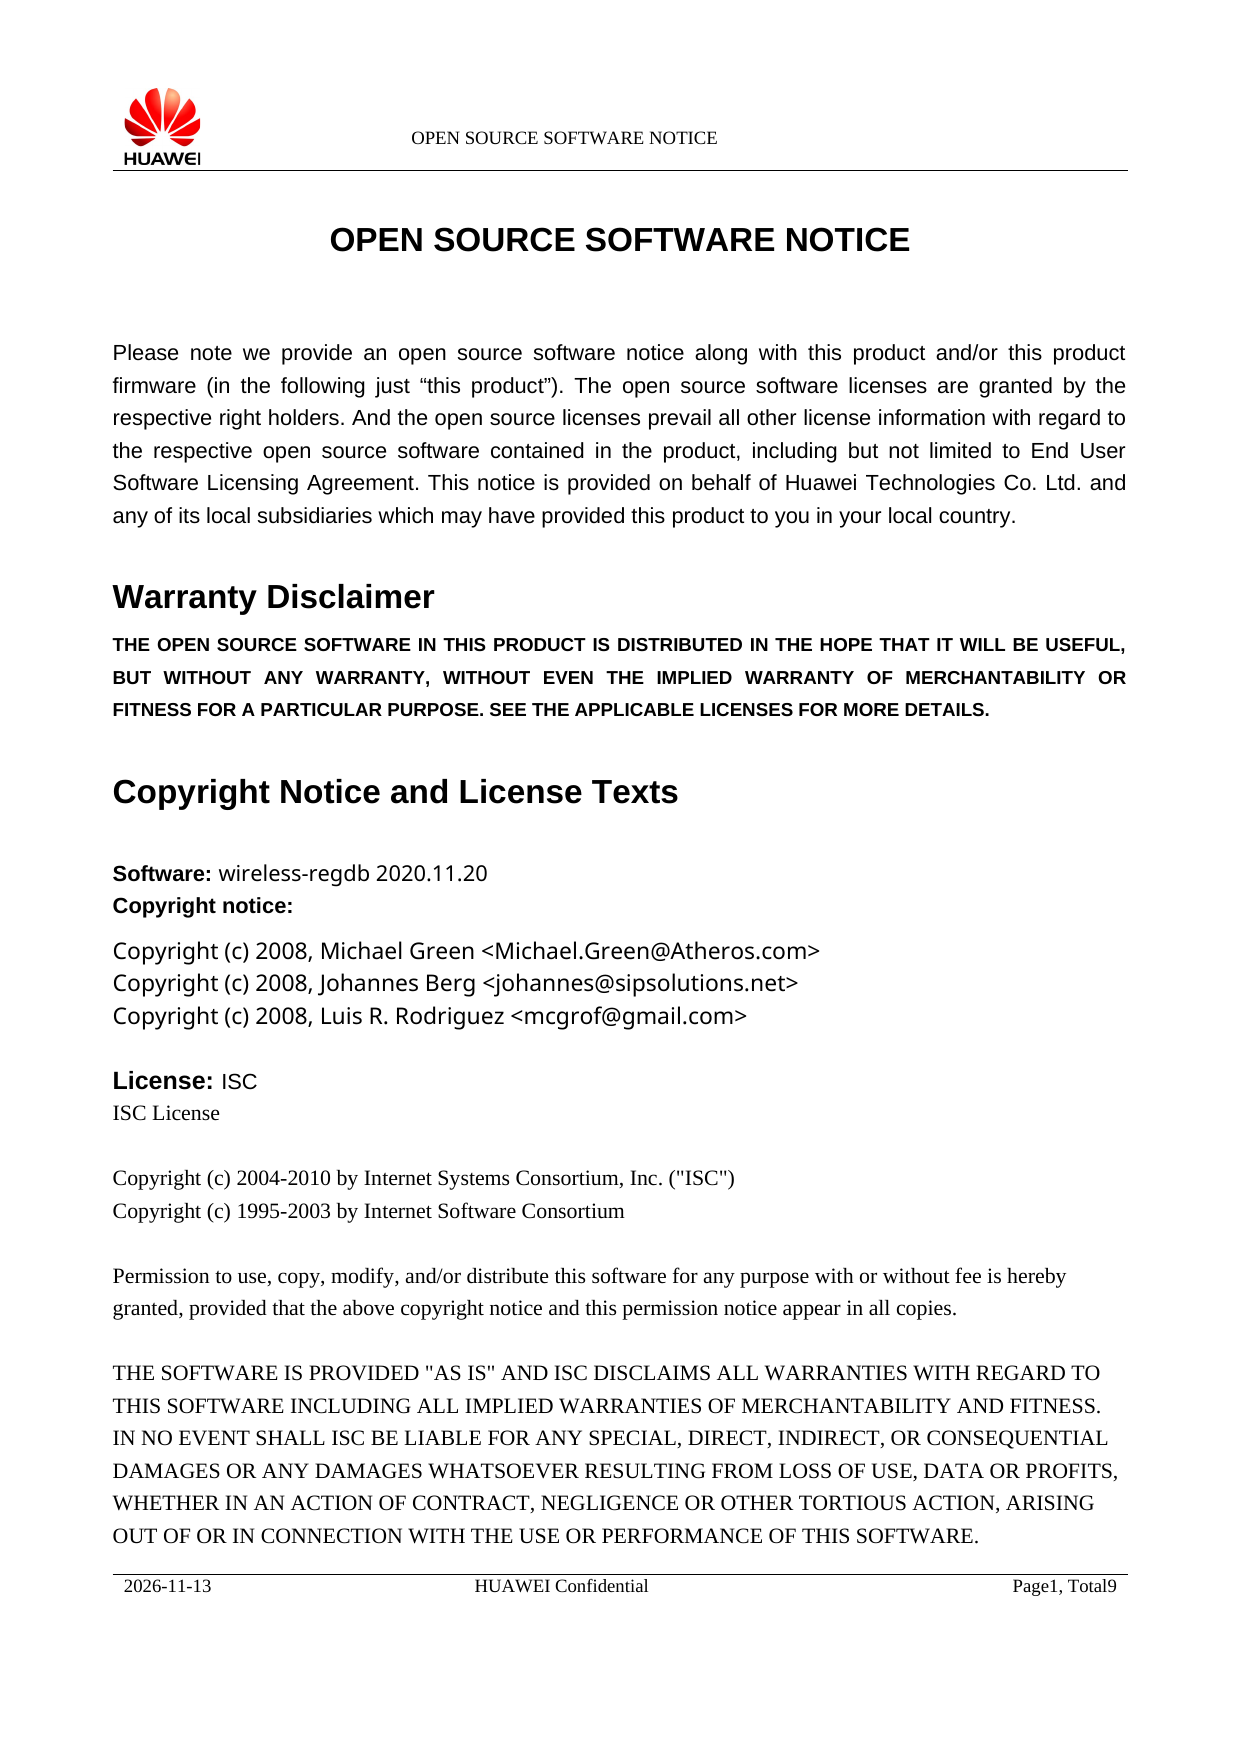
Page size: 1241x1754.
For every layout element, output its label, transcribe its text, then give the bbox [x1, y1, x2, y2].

text License: ISC [112, 1064, 1128, 1096]
text Warranty Disclaimer [112, 564, 1128, 629]
picture [124, 88, 201, 165]
text The open source software in this product is distributed in the hope that it will be useful, but WITHOUT ANY WARRANTY, without even the implied warranty of MERCHANTABILITY or FITNESS FOR A PARTICULAR PURPOSE. See the applicable licenses for more details. [112, 629, 1128, 726]
text Copyright notice: [112, 889, 1128, 921]
text Copyright (c) 2008, Johannes Berg <johannes@sipsolutions.net> [112, 966, 1128, 999]
text Copyright (c) 2008, Michael Green <Michael.Green@Atheros.com> [112, 934, 1128, 966]
title Software: wireless-regdb 2020.11.20 [112, 856, 1128, 889]
text ISC License Copyright (c) 2004-2010 by Internet Systems Consortium, Inc. ("ISC") Copyright (c) 1995-2003 by Internet Software Consortium Permission to use, copy, modify, and/or distribute this software for any purpose with or without fee is hereby granted, provided that the above copyright notice and this permission notice appear in all copies. THE SOFTWARE IS PROVIDED "AS IS" AND ISC DISCLAIMS ALL WARRANTIES WITH REGARD TO THIS SOFTWARE INCLUDING ALL IMPLIED WARRANTIES OF MERCHANTABILITY AND FITNESS. IN NO EVENT SHALL ISC BE LIABLE FOR ANY SPECIAL, DIRECT, INDIRECT, OR CONSEQUENTIAL DAMAGES OR ANY DAMAGES WHATSOEVER RESULTING FROM LOSS OF USE, DATA OR PROFITS, WHETHER IN AN ACTION OF CONTRACT, NEGLIGENCE OR OTHER TORTIOUS ACTION, ARISING OUT OF OR IN CONNECTION WITH THE USE OR PERFORMANCE OF THIS SOFTWARE. [112, 1096, 1128, 1551]
text Please note we provide an open source software notice along with this product and/or this product firmware (in the following just “this product”). The open source software licenses are granted by the respective right holders. And the open source licenses prevail all other license information with regard to the respective open source software contained in the product, including but not limited to End User Software Licensing Agreement. This notice is provided on behalf of Huawei Technologies Co. Ltd. and any of its local subsidiaries which may have provided this product to you in your local country. [112, 336, 1128, 531]
text OPEN SOURCE SOFTWARE NOTICE [112, 206, 1128, 271]
text Copyright Notice and License Texts [112, 759, 1128, 824]
text Copyright (c) 2008, Luis R. Rodriguez <mcgrof@gmail.com> [112, 999, 1128, 1031]
